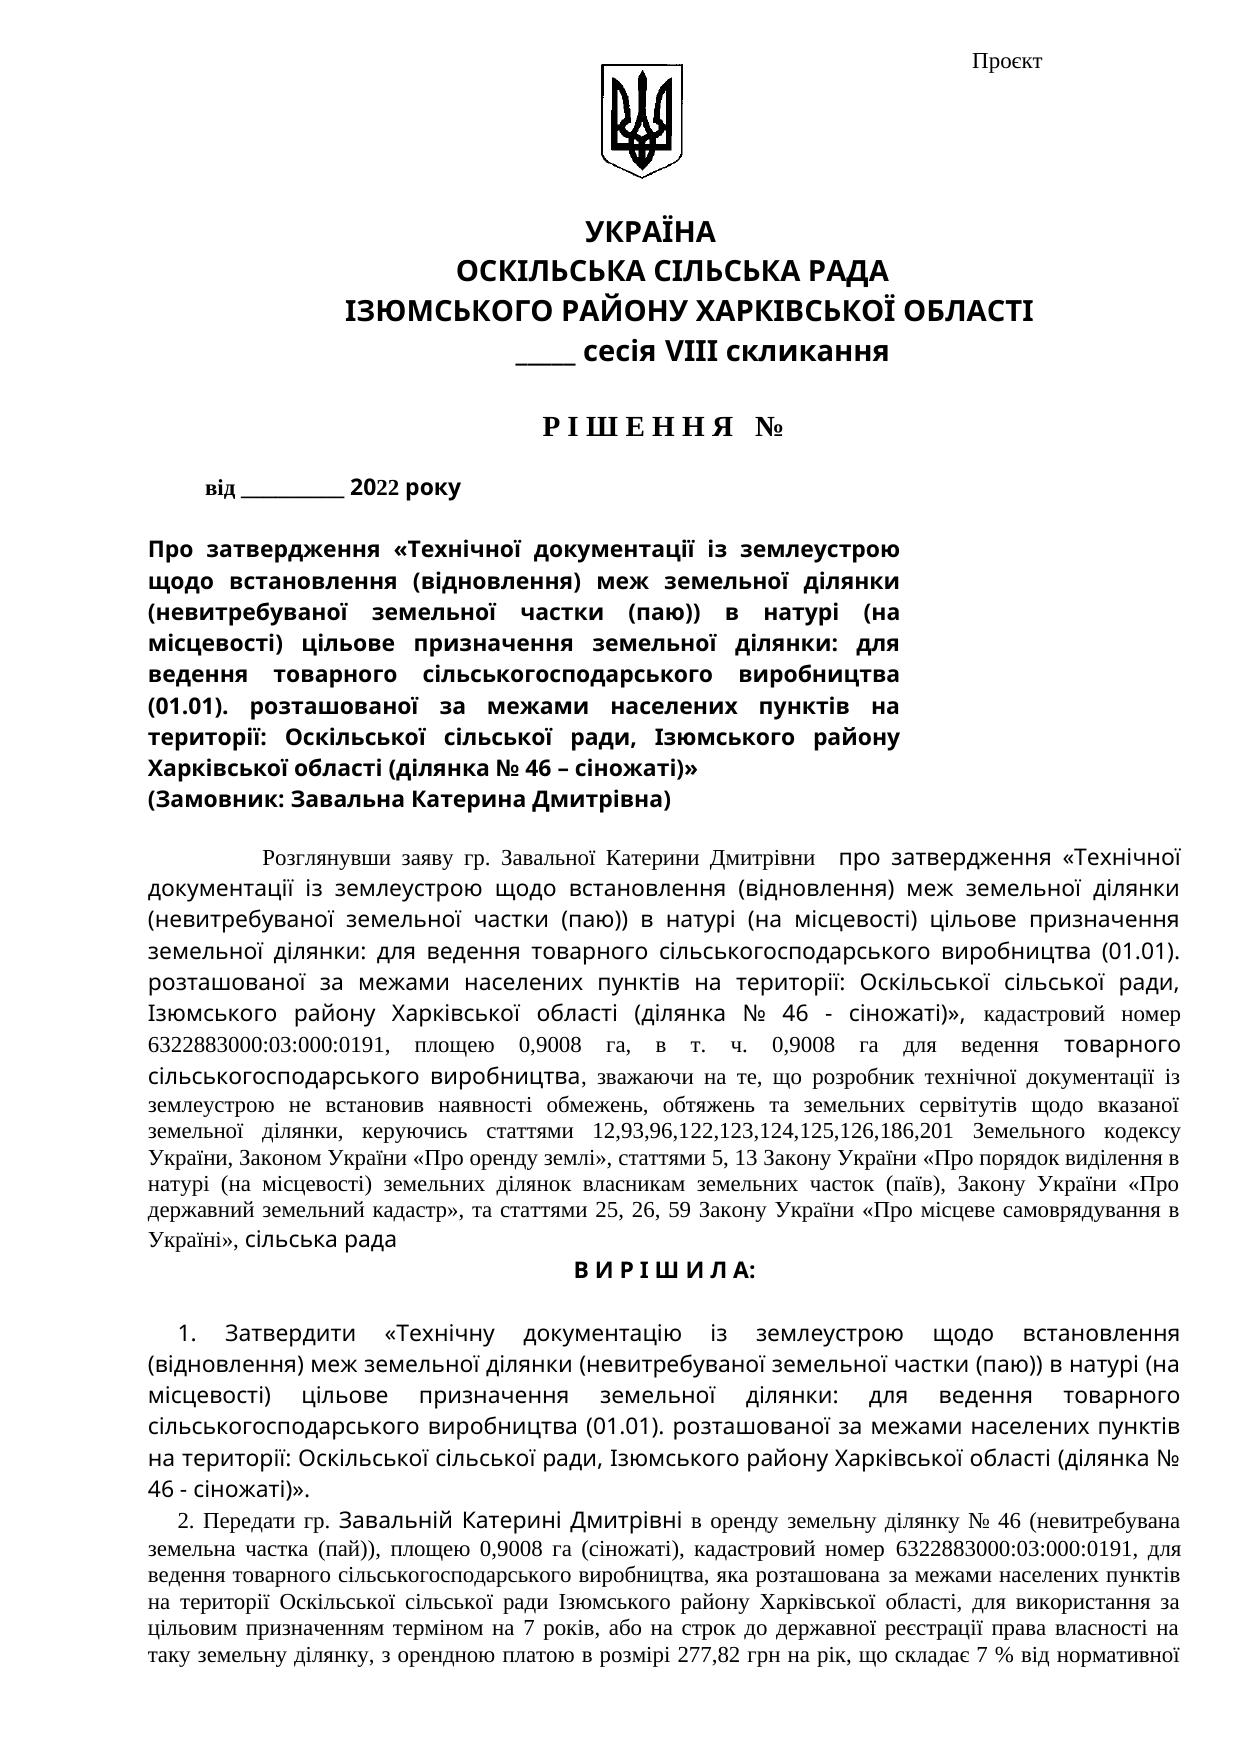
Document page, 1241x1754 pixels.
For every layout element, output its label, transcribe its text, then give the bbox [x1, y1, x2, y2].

text Р І Ш Е Н Н Я № [148, 409, 1181, 443]
text 1. Затвердити «Технічну документацію із землеустрою щодо встановлення (відновлення) меж земельної ділянки (невитребуваної земельної частки (паю)) в натурі (на місцевості) цільове призначення земельної ділянки: для ведення товарного сільськогосподарського виробництва (01.01). розташованої за межами населених пунктів на території: Оскільської сільської ради, Ізюмського району Харківської області (ділянка № 46 - сіножаті)». [148, 1316, 1181, 1504]
text ІЗЮМСЬКОГО РАЙОНУ ХАРКІВСЬКОЇ ОБЛАСТІ [198, 290, 1181, 330]
table_header Проєкт [159, 47, 1054, 131]
text ОСКІЛЬСЬКА СІЛЬСЬКА РАДА [198, 251, 1181, 290]
text В И Р І Ш И Л А: [148, 1254, 1181, 1285]
text _____ сесія VІІІ скликання [198, 330, 1181, 369]
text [148, 1504, 1181, 1667]
picture [563, 131, 728, 211]
text УКРАЇНА [198, 211, 1181, 251]
text Про затвердження «Технічної документації із землеустрою щодо встановлення (відновлення) меж земельної ділянки (невитребуваної земельної частки (паю)) в натурі (на місцевості) цільове призначення земельної ділянки: для ведення товарного сільськогосподарського виробництва (01.01). розташованої за межами населених пунктів на території: Оскільської сільської ради, Ізюмського району Харківської області (ділянка № 46 – сіножаті)» [148, 533, 901, 783]
text (Замовник: Завальна Катерина Дмитрівна) [148, 783, 901, 814]
text від _________ 2022 року [148, 471, 1181, 502]
text Розглянувши заяву гр. Завальної Катерини Дмитрівни про затвердження «Технічної документації із землеустрою щодо встановлення (відновлення) меж земельної ділянки (невитребуваної земельної частки (паю)) в натурі (на місцевості) цільове призначення земельної ділянки: для ведення товарного сільськогосподарського виробництва (01.01). розташованої за межами населених пунктів на території: Оскільської сільської ради, Ізюмського району Харківської області (ділянка № 46 - сіножаті)», кадастровий номер 6322883000:03:000:0191, площею 0,9008 га, в т. ч. 0,9008 га для ведення товарного сільськогосподарського виробництва, зважаючи на те, що розробник технічної документації із землеустрою не встановив наявності обмежень, обтяжень та земельних сервітутів щодо вказаної земельної ділянки, керуючись статтями 12,93,96,122,123,124,125,126,186,201 Земельного кодексу України, Законом України «Про оренду землі», статтями 5, 13 Закону України «Про порядок виділення в натурі (на місцевості) земельних ділянок власникам земельних часток (паїв), Закону України «Про державний земельний кадастр», та статтями 25, 26, 59 Закону України «Про місцеве самоврядування в Україні», сільська рада [148, 841, 1181, 1254]
